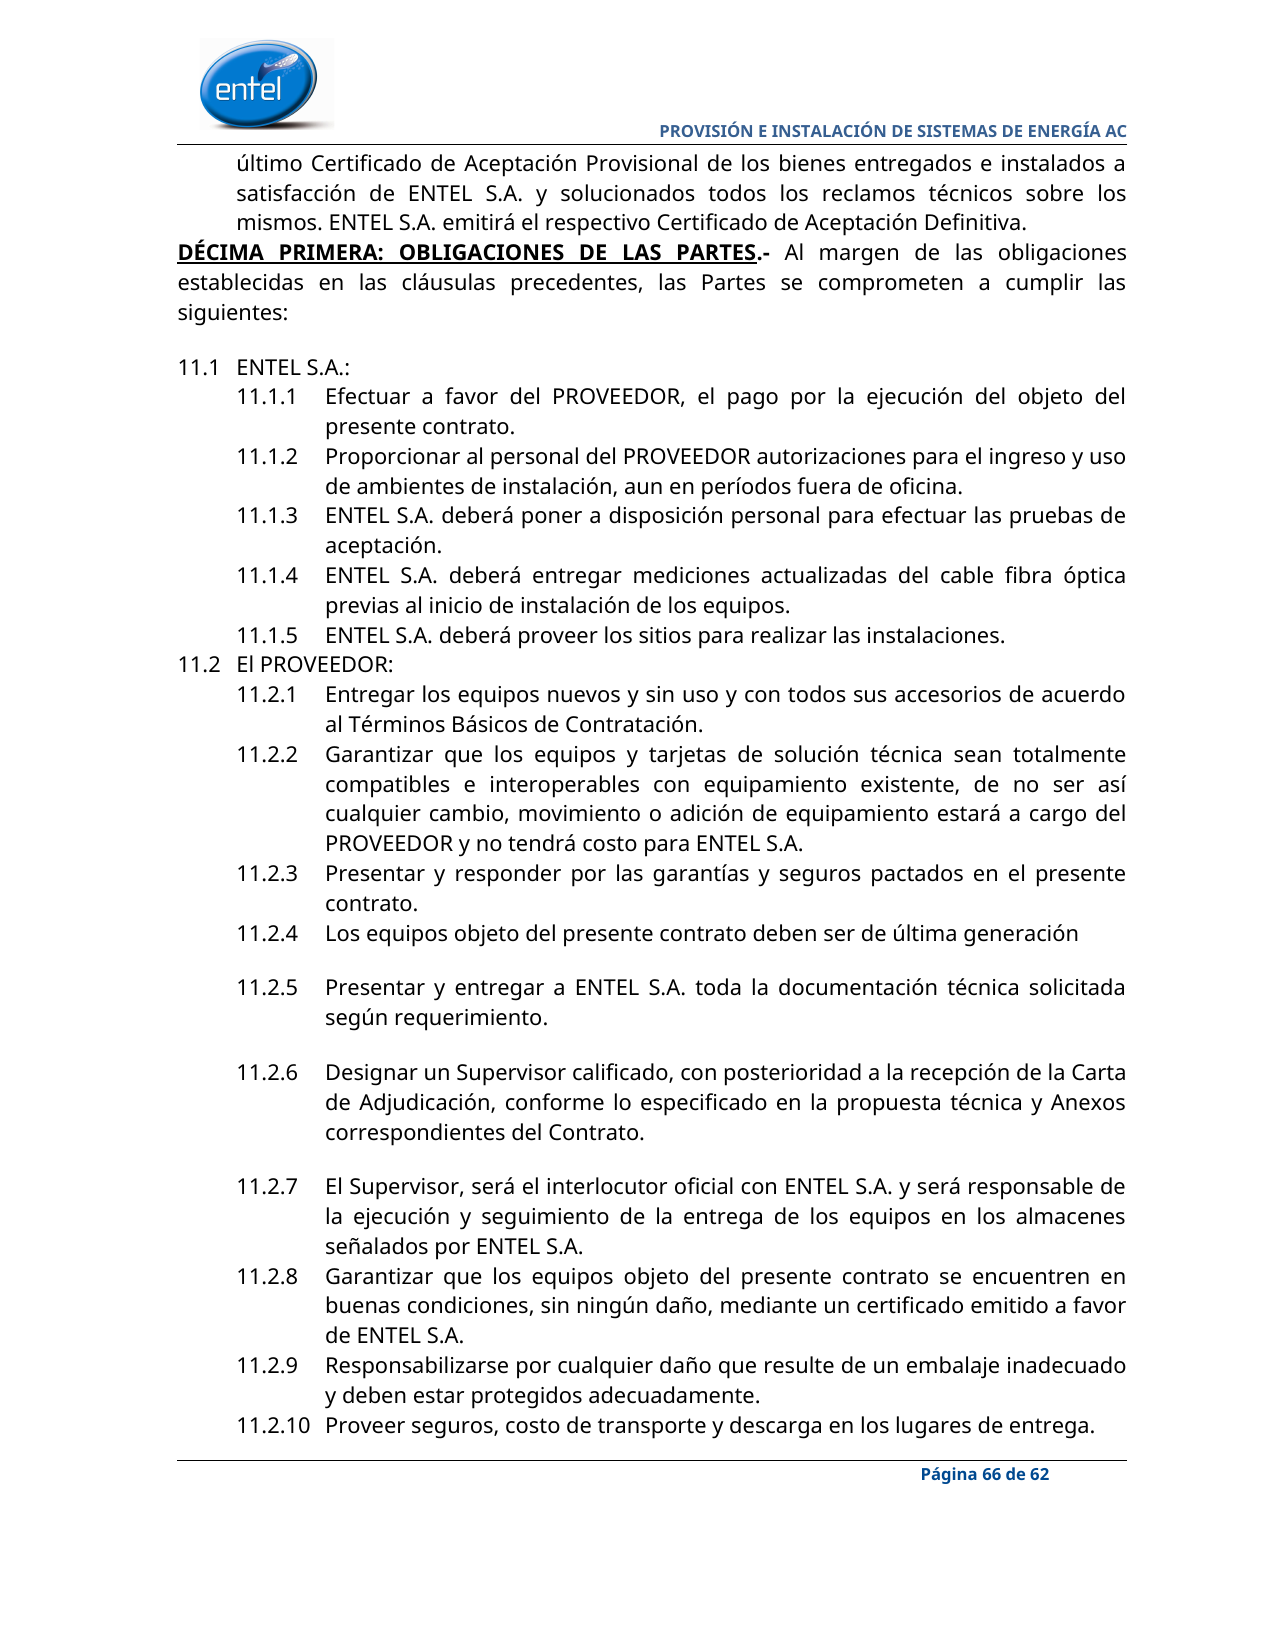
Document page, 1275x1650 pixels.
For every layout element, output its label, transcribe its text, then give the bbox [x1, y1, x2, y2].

picture [199, 38, 335, 130]
text 11.1.1 Efectuar a favor del PROVEEDOR, el pago por la ejecución del objeto del presente contrato. [236, 381, 1127, 441]
text 11.1.3 ENTEL S.A. deberá poner a disposición personal para efectuar las pruebas de aceptación. [236, 500, 1127, 560]
text 11.2.7 El Supervisor, será el interlocutor oficial con ENTEL S.A. y será responsable de la ejecución y seguimiento de la entrega de los equipos en los almacenes señalados por ENTEL S.A. [236, 1171, 1127, 1261]
text DÉCIMA PRIMERA: OBLIGACIONES DE LAS PARTES.- Al margen de las obligaciones establecidas en las cláusulas precedentes, las Partes se comprometen a cumplir las siguientes: [177, 237, 1127, 326]
text 11.2.9 Responsabilizarse por cualquier daño que resulte de un embalaje inadecuado y deben estar protegidos adecuadamente. [236, 1350, 1127, 1409]
text 11.2.1 Entregar los equipos nuevos y sin uso y con todos sus accesorios de acuerdo al Términos Básicos de Contratación. [236, 679, 1127, 739]
text 11.2.3 Presentar y responder por las garantías y seguros pactados en el presente contrato. [236, 858, 1127, 917]
text 11.2 El PROVEEDOR: [177, 649, 1127, 679]
text 11.2.5 Presentar y entregar a ENTEL S.A. toda la documentación técnica solicitada según requerimiento. [236, 972, 1127, 1032]
text 11.2.10 Proveer seguros, costo de transporte y descarga en los lugares de entrega. [236, 1409, 1127, 1439]
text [177, 148, 1127, 237]
text 11.2.6 Designar un Supervisor calificado, con posterioridad a la recepción de la Carta de Adjudicación, conforme lo especificado en la propuesta técnica y Anexos correspondientes del Contrato. [236, 1057, 1127, 1146]
text 11.1.2 Proporcionar al personal del PROVEEDOR autorizaciones para el ingreso y uso de ambientes de instalación, aun en períodos fuera de oficina. [236, 441, 1127, 500]
text 11.2.8 Garantizar que los equipos objeto del presente contrato se encuentren en buenas condiciones, sin ningún daño, mediante un certificado emitido a favor de ENTEL S.A. [236, 1261, 1127, 1350]
text 11.1.4 ENTEL S.A. deberá entregar mediciones actualizadas del cable fibra óptica previas al inicio de instalación de los equipos. [236, 560, 1127, 619]
text 11.1 ENTEL S.A.: [177, 351, 1127, 381]
text 11.1.5 ENTEL S.A. deberá proveer los sitios para realizar las instalaciones. [236, 619, 1127, 649]
text 11.2.4 Los equipos objeto del presente contrato deben ser de última generación [236, 917, 1127, 947]
text 11.2.2 Garantizar que los equipos y tarjetas de solución técnica sean totalmente compatibles e interoperables con equipamiento existente, de no ser así cualquier cambio, movimiento o adición de equipamiento estará a cargo del PROVEEDOR y no tendrá costo para ENTEL S.A. [236, 739, 1127, 858]
